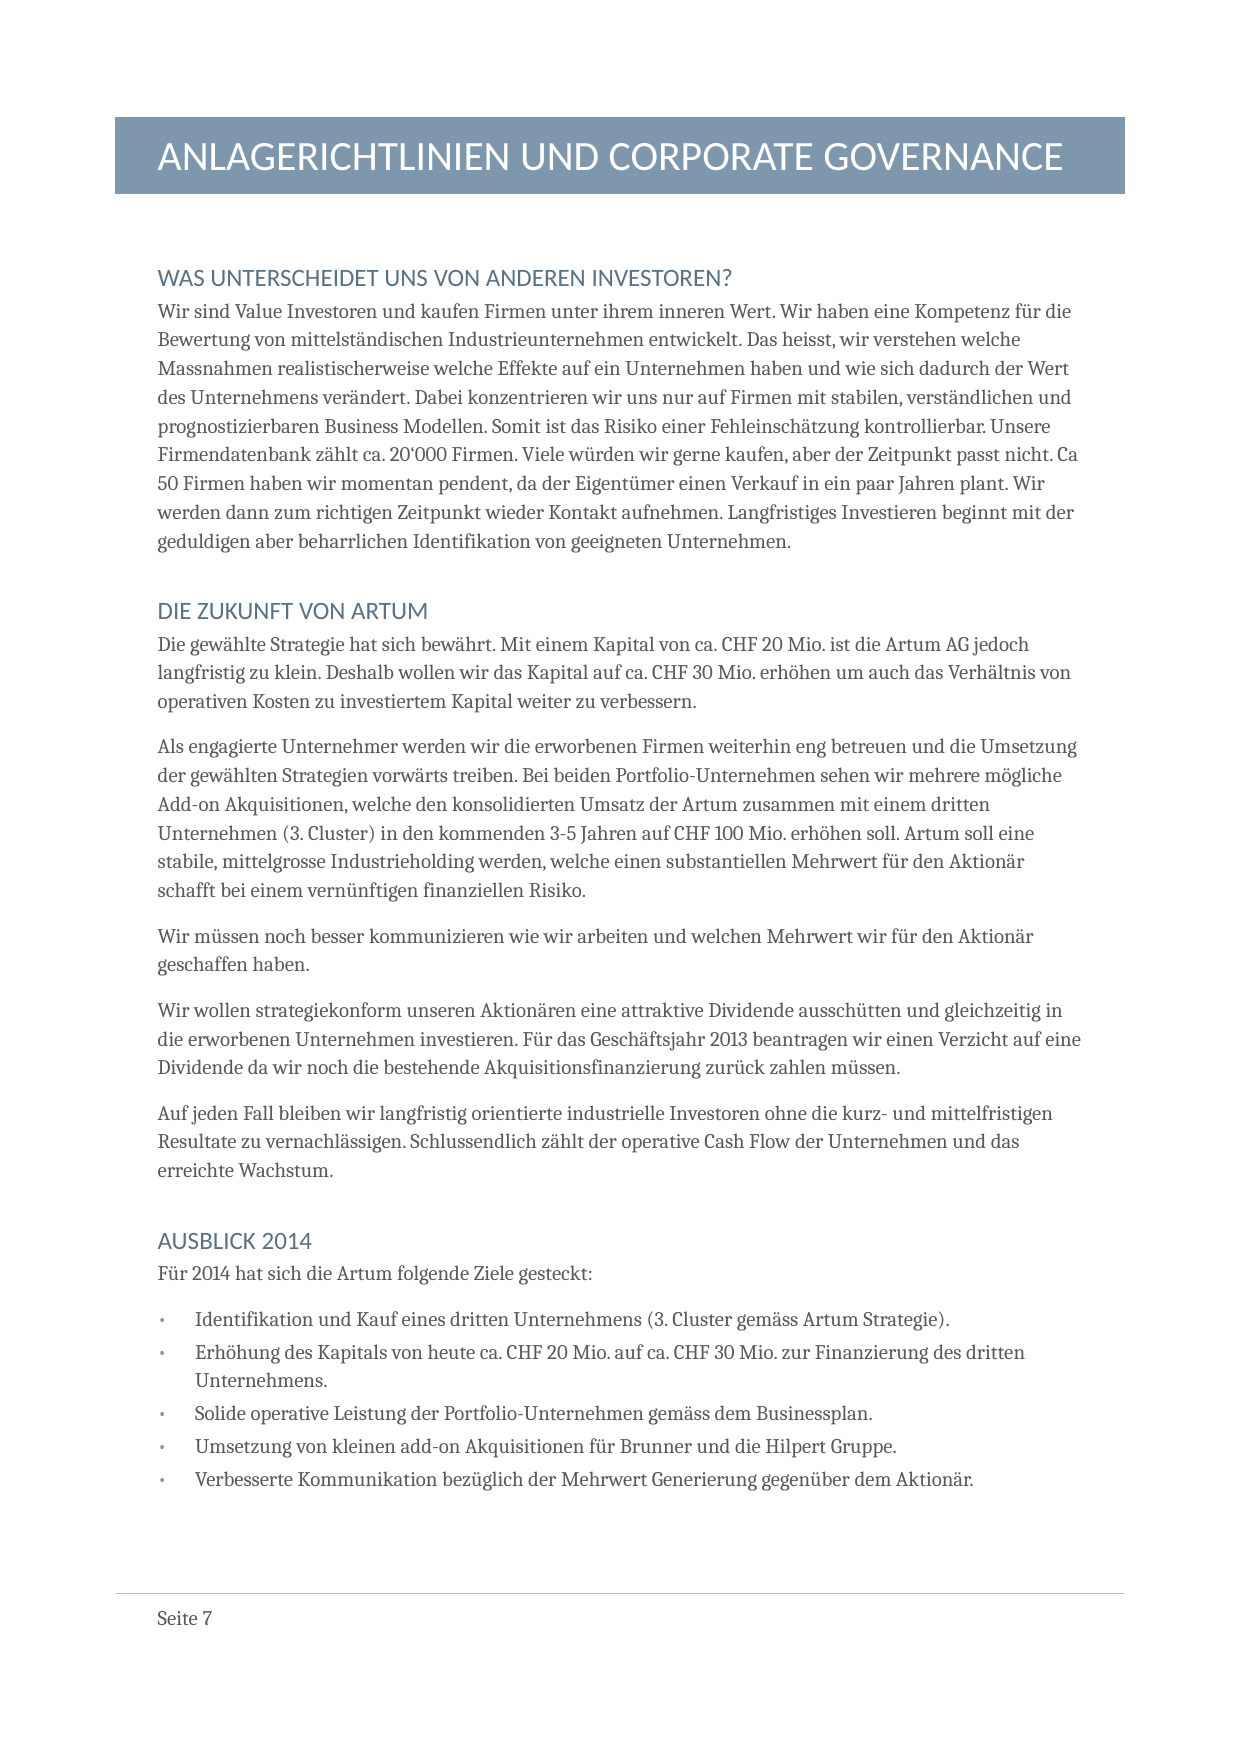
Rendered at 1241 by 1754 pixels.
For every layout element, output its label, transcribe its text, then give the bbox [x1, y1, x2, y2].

text Wir wollen strategiekonform unseren Aktionären eine attraktive Dividende ausschütten und gleichzeitig in die erworbenen Unternehmen investieren. Für das Geschäftsjahr 2013 beantragen wir einen Verzicht auf eine Dividende da wir noch die bestehende Akquisitionsfinanzierung zurück zahlen müssen. [157, 998, 1083, 1080]
list Umsetzung von kleinen add-on Akquisitionen für Brunner und die Hilpert Gruppe. [157, 1435, 1083, 1459]
list Verbesserte Kommunikation bezüglich der Mehrwert Generierung gegenüber dem Aktionär. [157, 1468, 1083, 1492]
list Identifikation und Kauf eines dritten Unternehmens (3. Cluster gemäss Artum Strategie). [157, 1307, 1083, 1331]
text Für 2014 hat sich die Artum folgende Ziele gesteckt: [157, 1262, 1083, 1286]
text Wir sind Value Investoren und kaufen Firmen unter ihrem inneren Wert. Wir haben eine Kompetenz für die Bewertung von mittelständischen Industrieunternehmen entwickelt. Das heisst, wir verstehen welche Massnahmen realistischerweise welche Effekte auf ein Unternehmen haben und wie sich dadurch der Wert des Unternehmens verändert. Dabei konzentrieren wir uns nur auf Firmen mit stabilen, verständlichen und prognostizierbaren Business Modellen. Somit ist das Risiko einer Fehleinschätzung kontrollierbar. Unsere Firmendatenbank zählt ca. 20‘000 Firmen. Viele würden wir gerne kaufen, aber der Zeitpunkt passt nicht. Ca 50 Firmen haben wir momentan pendent, da der Eigentümer einen Verkauf in ein paar Jahren plant. Wir werden dann zum richtigen Zeitpunkt wieder Kontakt aufnehmen. Langfristiges Investieren beginnt mit der geduldigen aber beharrlichen Identifikation von geeigneten Unternehmen. [157, 299, 1083, 553]
text Als engagierte Unternehmer werden wir die erworbenen Firmen weiterhin eng betreuen und die Umsetzung der gewählten Strategien vorwärts treiben. Bei beiden Portfolio-Unternehmen sehen wir mehrere mögliche Add-on Akquisitionen, welche den konsolidierten Umsatz der Artum zusammen mit einem dritten Unternehmen (3. Cluster) in den kommenden 3-5 Jahren auf CHF 100 Mio. erhöhen soll. Artum soll eine stabile, mittelgrosse Industrieholding werden, welche einen substantiellen Mehrwert für den Aktionär schafft bei einem vernünftigen finanziellen Risiko. [157, 735, 1083, 903]
subtitle Ausblick 2014 [157, 1225, 1083, 1256]
subtitle Die Zukunft von Artum [157, 596, 1083, 626]
subtitle Was unterscheidet uns von anderen Investoren? [157, 262, 1083, 293]
list Erhöhung des Kapitals von heute ca. CHF 20 Mio. auf ca. CHF 30 Mio. zur Finanzierung des dritten Unternehmens. [157, 1340, 1083, 1393]
text Wir müssen noch besser kommunizieren wie wir arbeiten und welchen Mehrwert wir für den Aktionär geschaffen haben. [157, 924, 1083, 977]
text Auf jeden Fall bleiben wir langfristig orientierte industrielle Investoren ohne die kurz- und mittelfristigen Resultate zu vernachlässigen. Schlussendlich zählt der operative Cash Flow der Unternehmen und das erreichte Wachstum. [157, 1101, 1083, 1183]
text Die gewählte Strategie hat sich bewährt. Mit einem Kapital von ca. CHF 20 Mio. ist die Artum AG jedoch langfristig zu klein. Deshalb wollen wir das Kapital auf ca. CHF 30 Mio. erhöhen um auch das Verhältnis von operativen Kosten zu investiertem Kapital weiter zu verbessern. [157, 632, 1083, 714]
list Solide operative Leistung der Portfolio-Unternehmen gemäss dem Businessplan. [157, 1402, 1083, 1426]
